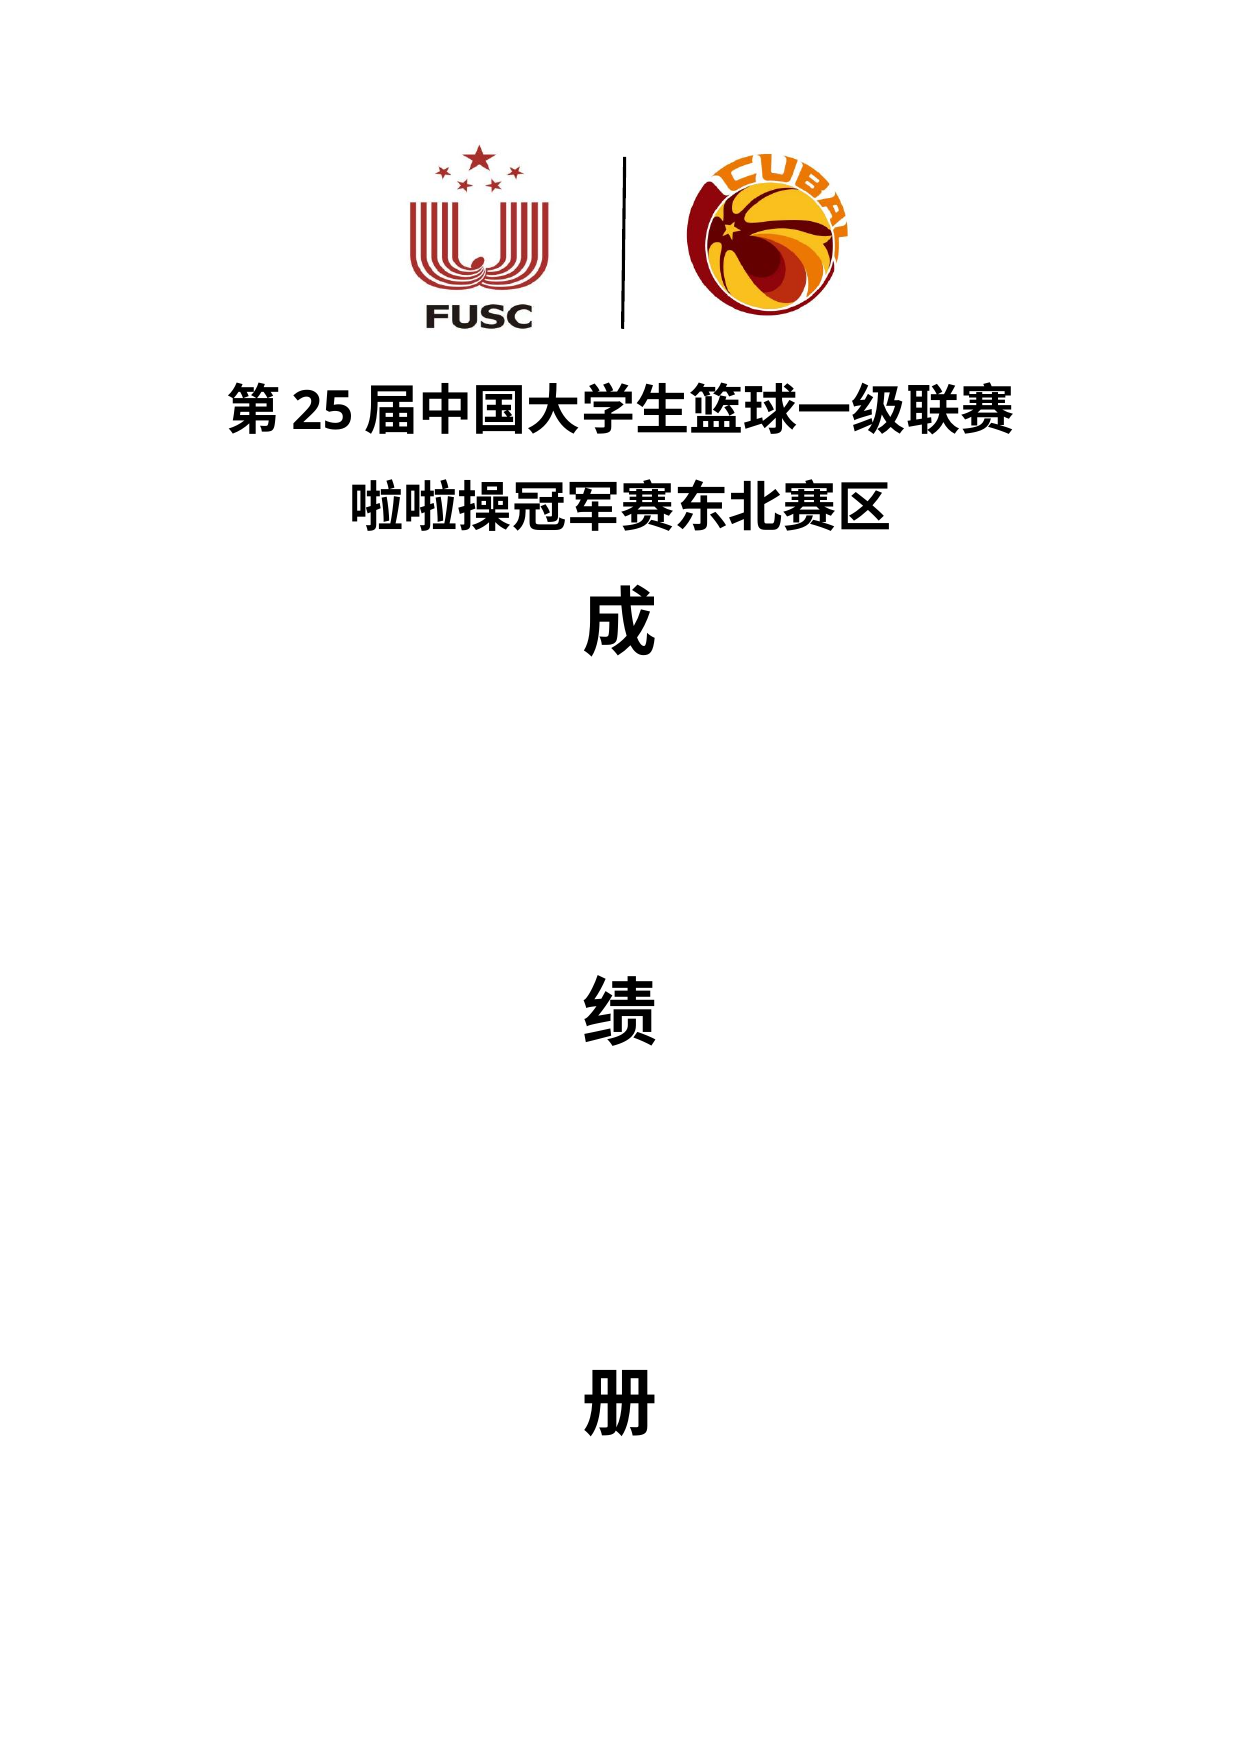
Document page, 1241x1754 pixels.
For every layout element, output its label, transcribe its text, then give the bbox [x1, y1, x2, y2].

text 第25届中国大学生篮球一级联赛 [187, 357, 1053, 454]
text 册 [187, 1332, 1053, 1462]
picture [374, 128, 589, 347]
picture [654, 121, 880, 348]
text 成 [187, 552, 1053, 682]
text 绩 [187, 942, 1053, 1072]
text 啦啦操冠军赛东北赛区 [187, 454, 1053, 552]
